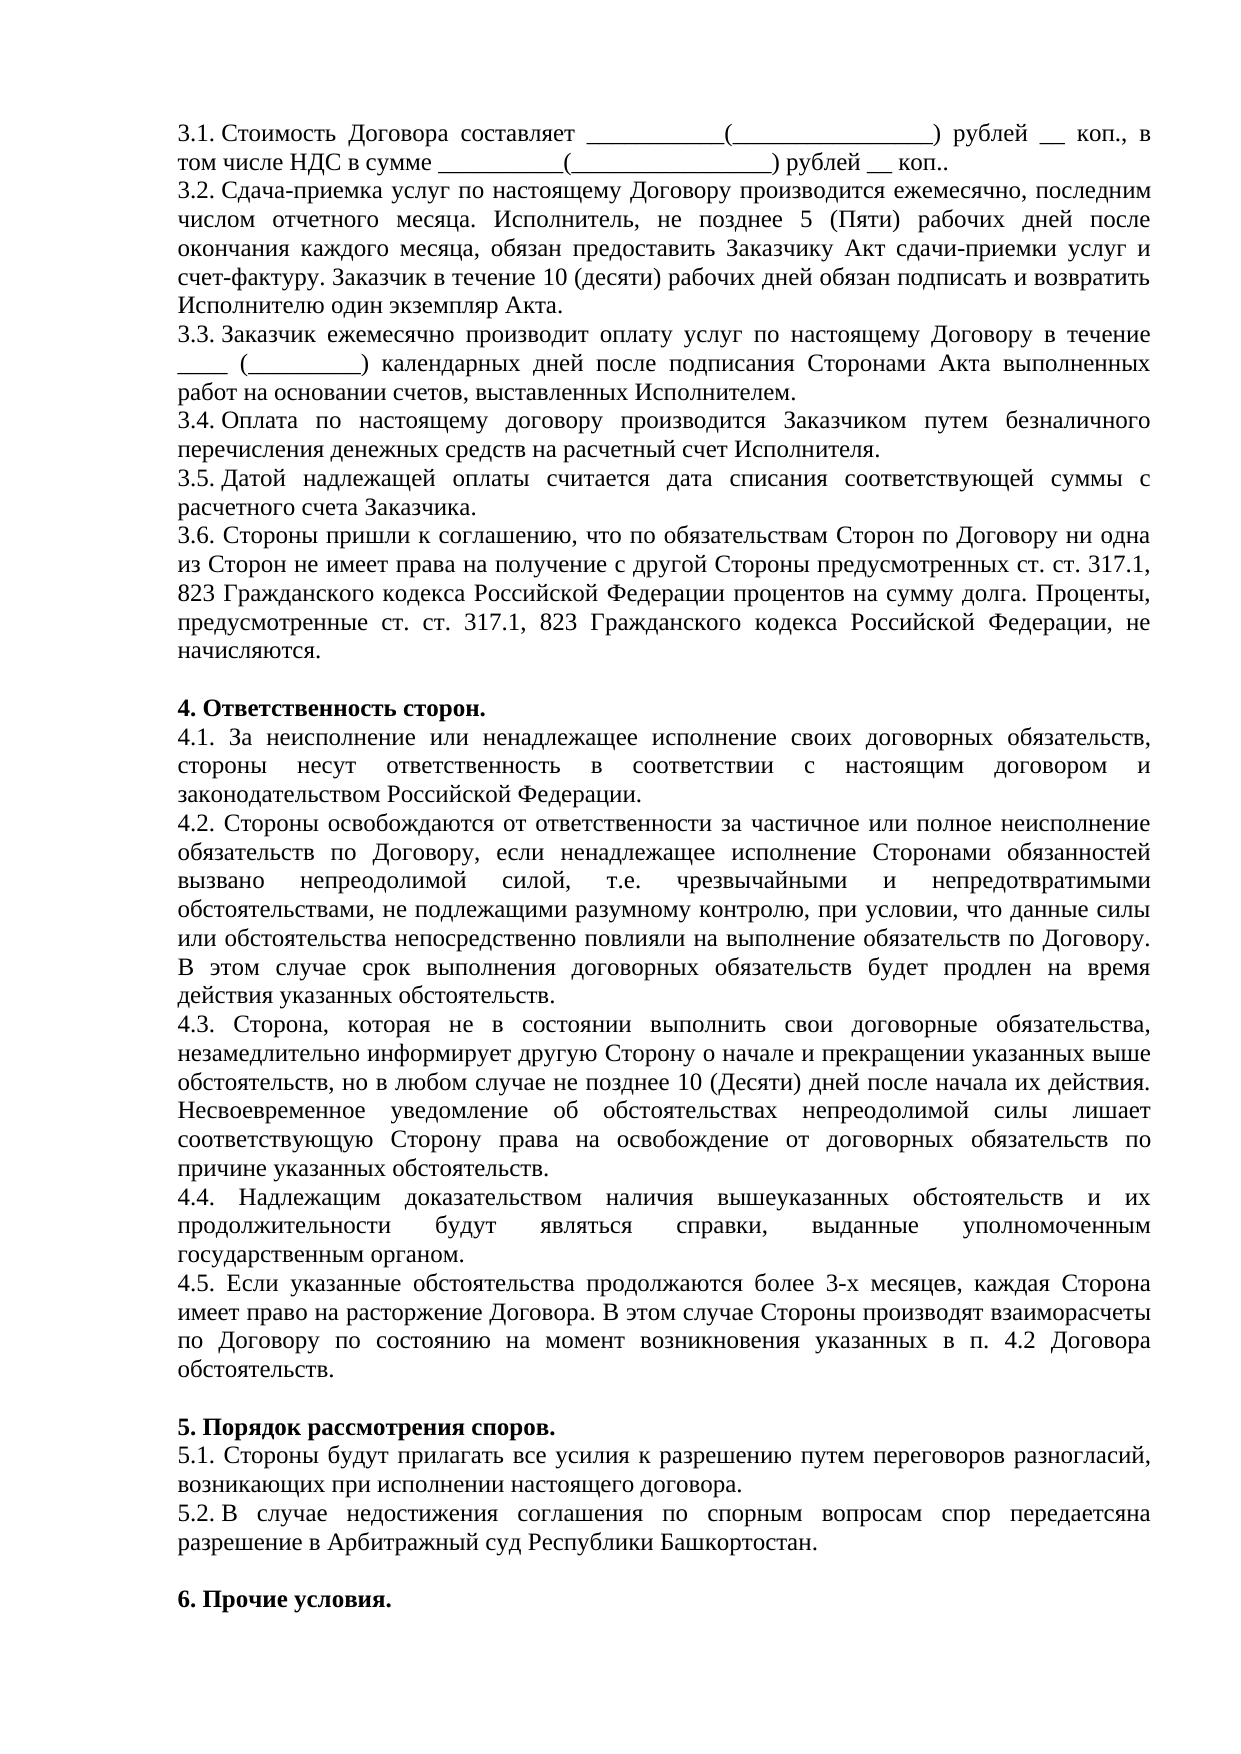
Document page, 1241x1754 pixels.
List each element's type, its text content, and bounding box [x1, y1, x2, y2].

text 3.1. Стоимость Договора составляет ___________(________________) рублей __ коп., в том числе НДС в сумме __________(________________) рублей __ коп.. [177, 118, 1152, 176]
text 5.1. Стороны будут прилагать все усилия к разрешению путем переговоров разногласий, возникающих при исполнении настоящего договора. [177, 1441, 1152, 1498]
text 4. Ответственность сторон. [177, 693, 1152, 722]
text 3.4. Оплата по настоящему договору производится Заказчиком путем безналичного перечисления денежных средств на расчетный счет Исполнителя. [177, 406, 1152, 463]
text 3.5. Датой надлежащей оплаты считается дата списания соответствующей суммы с расчетного счета Заказчика. [177, 463, 1152, 521]
text 4.1. За неисполнение или ненадлежащее исполнение своих договорных обязательств, стороны несут ответственность в соответствии с настоящим договором и законодательством Российской Федерации. [177, 722, 1152, 808]
text 4.3. Сторона, которая не в состоянии выполнить свои договорные обязательства, незамедлительно информирует другую Сторону о начале и прекращении указанных выше обстоятельств, но в любом случае не позднее 10 (Десяти) дней после начала их действия. Несвоевременное уведомление об обстоятельствах непреодолимой силы лишает соответствующую Сторону права на освобождение от договорных обязательств по причине указанных обстоятельств. [177, 1009, 1152, 1182]
text 4.4. Надлежащим доказательством наличия вышеуказанных обстоятельств и их продолжительности будут являться справки, выданные уполномоченным государственным органом. [177, 1182, 1152, 1268]
text 4.5. Если указанные обстоятельства продолжаются более 3-х месяцев, каждая Сторона имеет право на расторжение Договора. В этом случае Стороны производят взаиморасчеты по Договору по состоянию на момент возникновения указанных в п. 4.2 Договора обстоятельств. [177, 1268, 1152, 1383]
text 5. Порядок рассмотрения споров. [177, 1412, 1152, 1441]
text 4.2. Стороны освобождаются от ответственности за частичное или полное неисполнение обязательств по Договору, если ненадлежащее исполнение Сторонами обязанностей вызвано непреодолимой силой, т.е. чрезвычайными и непредотвратимыми обстоятельствами, не подлежащими разумному контролю, при условии, что данные силы или обстоятельства непосредственно повлияли на выполнение обязательств по Договору. В этом случае срок выполнения договорных обязательств будет продлен на время действия указанных обстоятельств. [177, 808, 1152, 1009]
text 6. Прочие условия. [177, 1584, 1152, 1613]
text 5.2. В случае недостижения соглашения по спорным вопросам спор передаетсяна разрешение в Арбитражный суд Республики Башкортостан. [177, 1498, 1152, 1556]
text 3.2. Сдача-приемка услуг по настоящему Договору производится ежемесячно, последним числом отчетного месяца. Исполнитель, не позднее 5 (Пяти) рабочих дней после окончания каждого месяца, обязан предоставить Заказчику Акт сдачи-приемки услуг и счет-фактуру. Заказчик в течение 10 (десяти) рабочих дней обязан подписать и возвратить Исполнителю один экземпляр Акта. [177, 176, 1152, 319]
text 3.6. Стороны пришли к соглашению, что по обязательствам Сторон по Договору ни одна из Сторон не имеет права на получение с другой Стороны предусмотренных ст. ст. 317.1, 823 Гражданского кодекса Российской Федерации процентов на сумму долга. Проценты, предусмотренные ст. ст. 317.1, 823 Гражданского кодекса Российской Федерации, не начисляются. [177, 521, 1152, 664]
text 3.3. Заказчик ежемесячно производит оплату услуг по настоящему Договору в течение ____ (_________) календарных дней после подписания Сторонами Акта выполненных работ на основании счетов, выставленных Исполнителем. [177, 319, 1152, 406]
